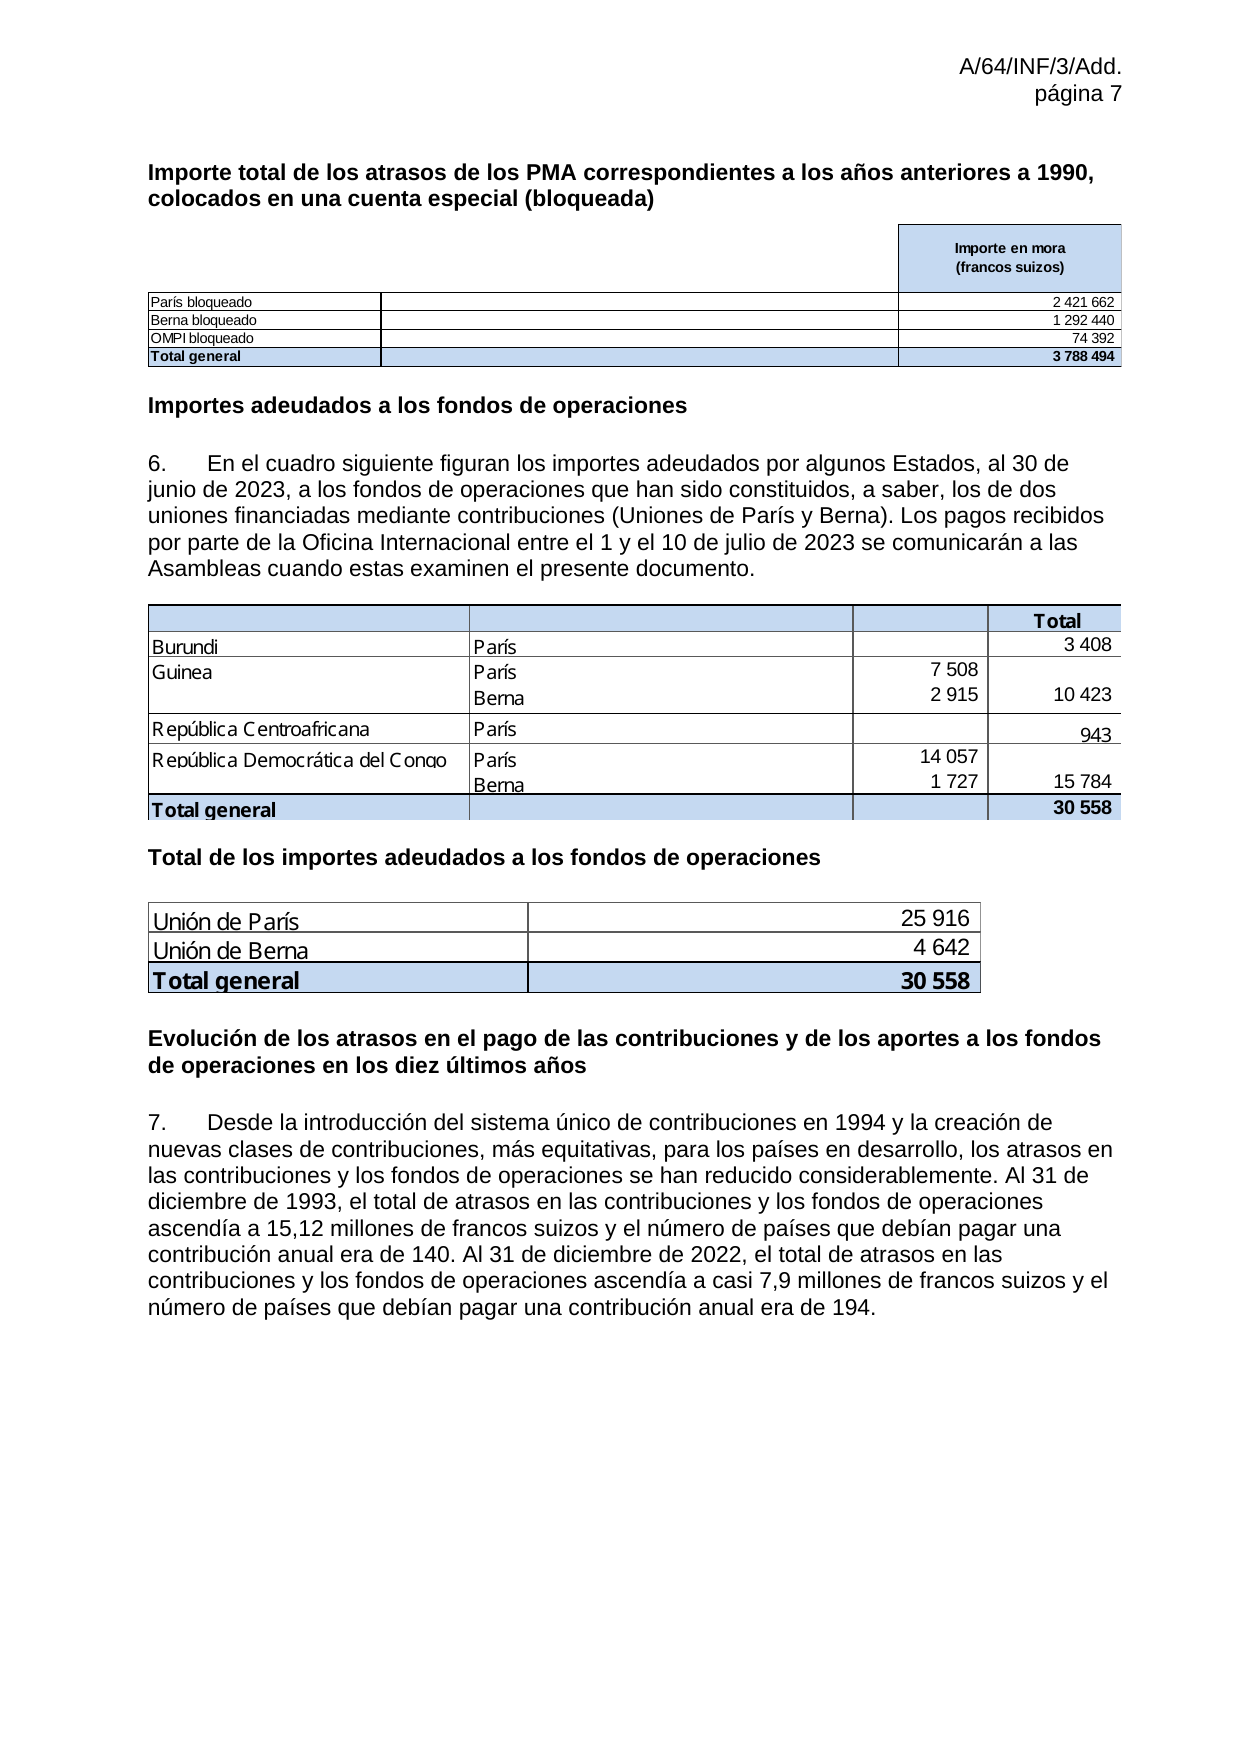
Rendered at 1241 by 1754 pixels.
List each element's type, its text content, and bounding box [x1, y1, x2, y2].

list Desde la introducción del sistema único de contribuciones en 1994 y la creación de nuevas clases de contribuciones, más equitativas, para los países en desarrollo, los atrasos en las contribuciones y los fondos de operaciones se han reducido considerablemente. Al 31 de diciembre de 1993, el total de atrasos en las contribuciones y los fondos de operaciones ascendía a 15,12 millones de francos suizos y el número de países que debían pagar una contribución anual era de 140. Al 31 de diciembre de 2022, el total de atrasos en las contribuciones y los fondos de operaciones ascendía a casi 7,9 millones de francos suizos y el número de países que debían pagar una contribución anual era de 194. [148, 1109, 1122, 1320]
list En el cuadro siguiente figuran los importes adeudados por algunos Estados, al 30 de junio de 2023, a los fondos de operaciones que han sido constituidos, a saber, los de dos uniones financiadas mediante contribuciones (Uniones de París y Berna). Los pagos recibidos por parte de la Oficina Internacional entre el 1 y el 10 de julio de 2023 se comunicarán a las Asambleas cuando estas examinen el presente documento. [148, 450, 1122, 581]
text Importe total de los atrasos de los PMA correspondientes a los años anteriores a 1990, colocados en una cuenta especial (bloqueada) [148, 158, 1122, 211]
text Evolución de los atrasos en el pago de las contribuciones y de los aportes a los fondos de operaciones en los diez últimos años [148, 1025, 1122, 1078]
text Importes adeudados a los fondos de operaciones [148, 392, 1122, 418]
text Total de los importes adeudados a los fondos de operaciones [148, 844, 1122, 871]
